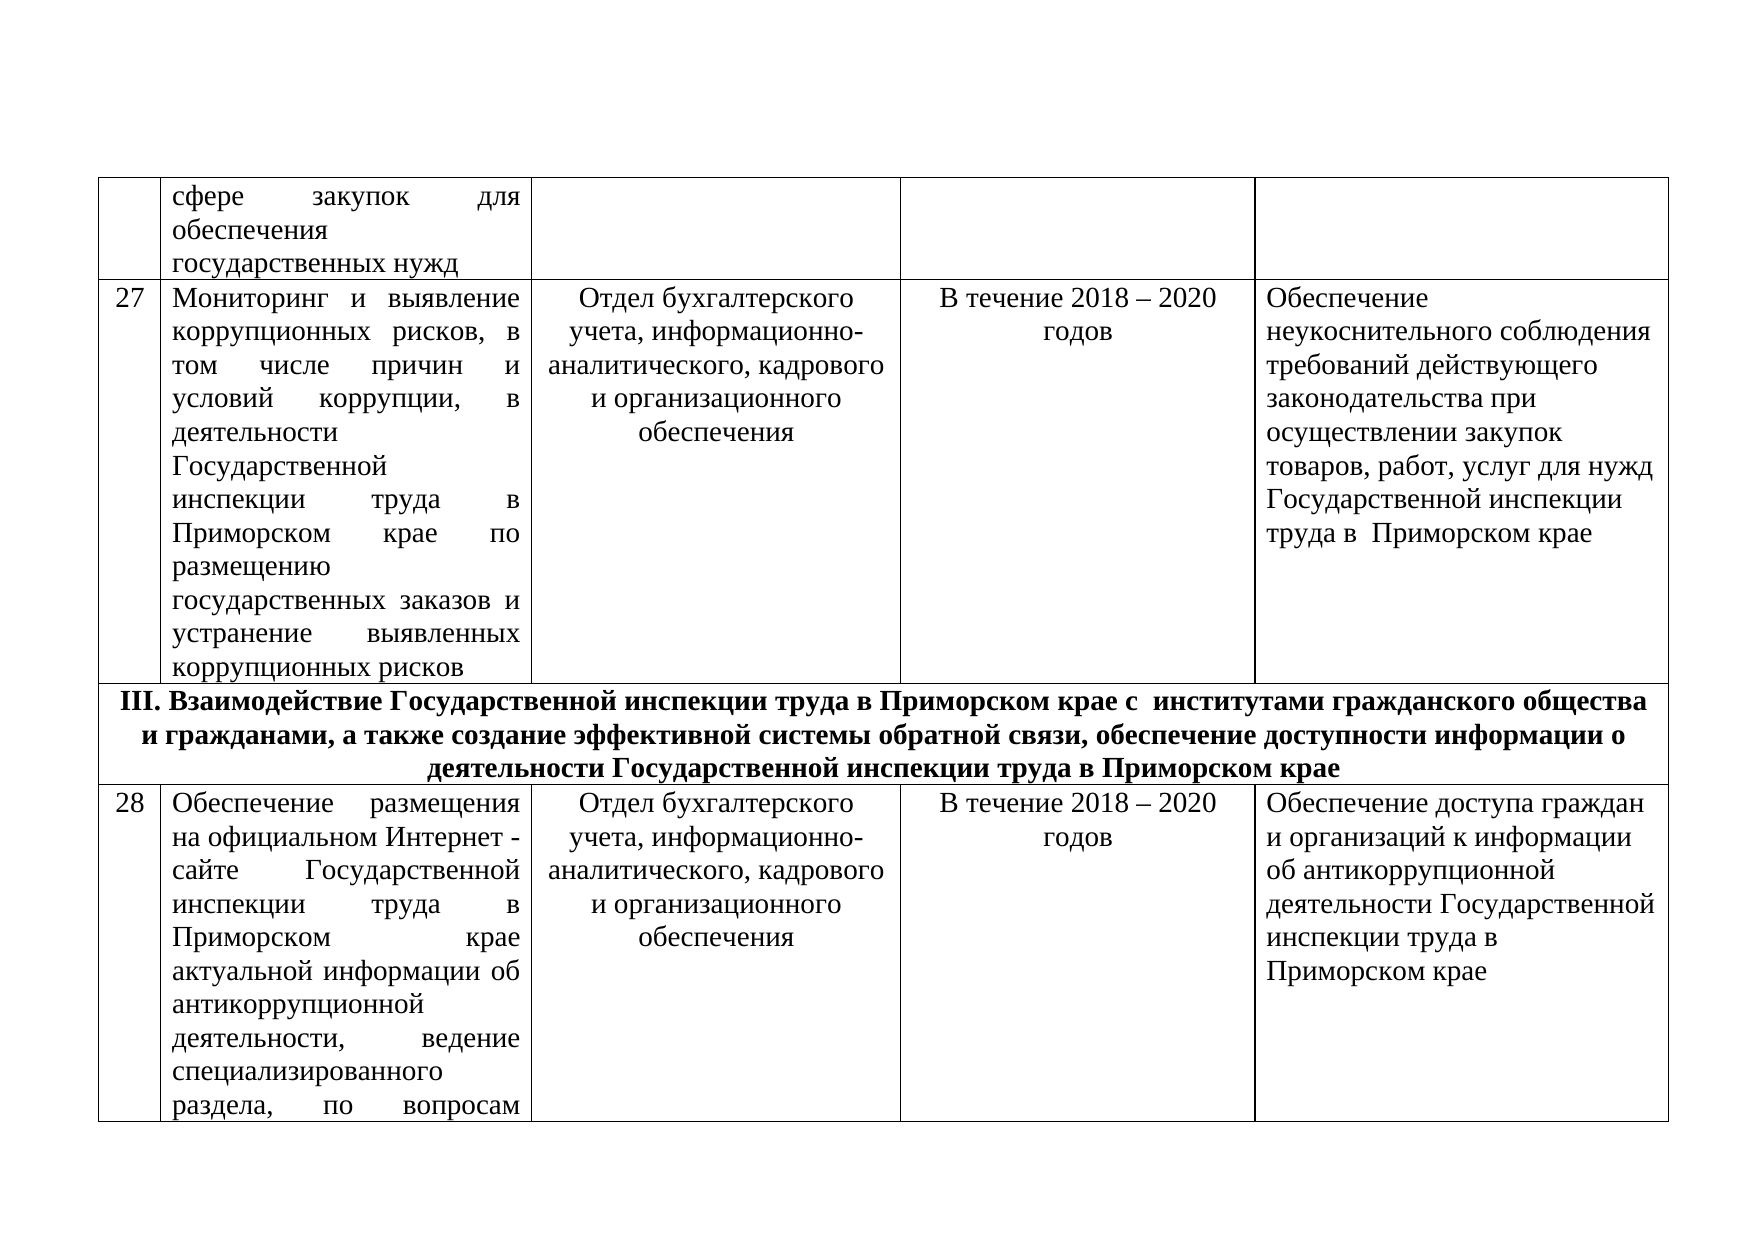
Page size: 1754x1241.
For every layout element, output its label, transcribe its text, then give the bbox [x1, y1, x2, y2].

table_cell Обеспечение неукоснительного соблюдения требований действующего законодательства при осуществлении закупок товаров, работ, услуг для нужд Государственной инспекции труда в Приморском крае [1256, 280, 1668, 682]
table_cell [1256, 178, 1668, 279]
table_cell Отдел бухгалтерского учета, информационно- аналитического, кадрового и организационного обеспечения [532, 280, 900, 682]
table_cell 28 [99, 785, 160, 1121]
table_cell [532, 178, 900, 279]
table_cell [901, 785, 1254, 1121]
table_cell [532, 785, 900, 1121]
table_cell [161, 178, 531, 279]
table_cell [1256, 785, 1668, 1121]
table_cell III. Взаимодействие Государственной инспекции труда в Приморском крае с институтами гражданского общества и гражданами, а также создание эффективной системы обратной связи, обеспечение доступности информации о деятельности Государственной инспекции труда в Приморском крае [99, 684, 1668, 784]
table_cell Мониторинг и выявление коррупционных рисков, в том числе причин и условий коррупции, в деятельности Государственной инспекции труда в Приморском крае по размещению государственных заказов и устранение выявленных коррупционных рисков [161, 280, 531, 682]
table_cell В течение 2018 – 2020 годов [901, 280, 1254, 682]
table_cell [901, 178, 1254, 279]
table_cell 26 [99, 178, 160, 279]
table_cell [161, 785, 531, 1121]
table_cell 27 [99, 280, 160, 682]
